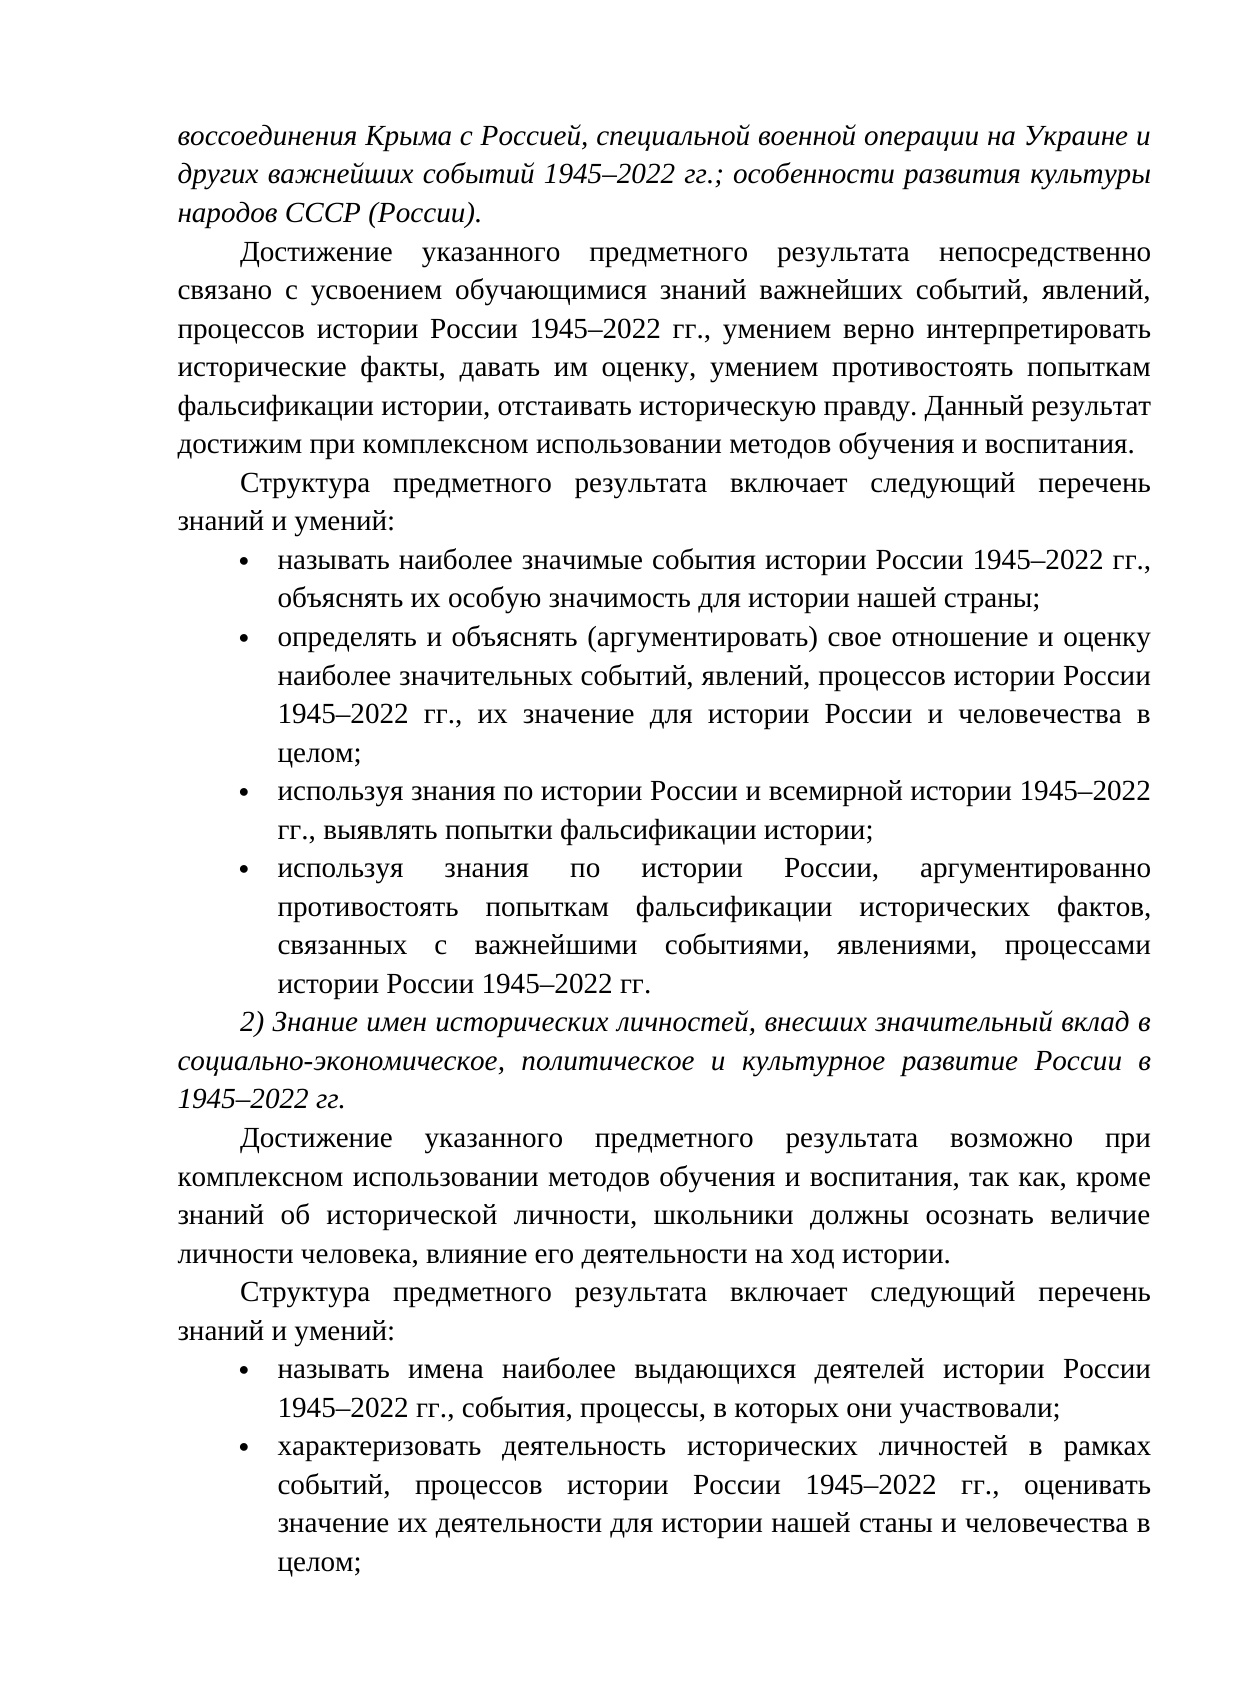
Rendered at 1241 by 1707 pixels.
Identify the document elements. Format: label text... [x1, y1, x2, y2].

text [177, 118, 1152, 229]
list используя знания по истории России и всемирной истории 1945–2022 гг., выявлять попытки фальсификации истории; [240, 773, 1152, 845]
list определять и объяснять (аргументировать) свое отношение и оценку наиболее значительных событий, явлений, процессов истории России 1945–2022 гг., их значение для истории России и человечества в целом; [240, 619, 1152, 768]
text Достижение указанного предметного результата непосредственно связано с усвоением обучающимися знаний важнейших событий, явлений, процессов истории России 1945–2022 гг., умением верно интерпретировать исторические факты, давать им оценку, умением противостоять попыткам фальсификации истории, отстаивать историческую правду. Данный результат достижим при комплексном использовании методов обучения и воспитания. [177, 234, 1152, 460]
list называть имена наиболее выдающихся деятелей истории России 1945–2022 гг., события, процессы, в которых они участвовали; [240, 1351, 1152, 1423]
text Структура предметного результата включает следующий перечень знаний и умений: [177, 465, 1152, 537]
list характеризовать деятельность исторических личностей в рамках событий, процессов истории России 1945–2022 гг., оценивать значение их деятельности для истории нашей станы и человечества в целом; [240, 1428, 1152, 1578]
text Структура предметного результата включает следующий перечень знаний и умений: [177, 1274, 1152, 1346]
text 2) Знание имен исторических личностей, внесших значительный вклад в социально-экономическое, политическое и культурное развитие России в 1945–2022 гг. [177, 1004, 1152, 1115]
text Достижение указанного предметного результата возможно при комплексном использовании методов обучения и воспитания, так как, кроме знаний об исторической личности, школьники должны осознать величие личности человека, влияние его деятельности на ход истории. [177, 1120, 1152, 1269]
list называть наиболее значимые события истории России 1945–2022 гг., объяснять их особую значимость для истории нашей страны; [240, 542, 1152, 614]
list используя знания по истории России, аргументированно противостоять попыткам фальсификации исторических фактов, связанных с важнейшими событиями, явлениями, процессами истории России 1945–2022 гг. [240, 850, 1152, 999]
